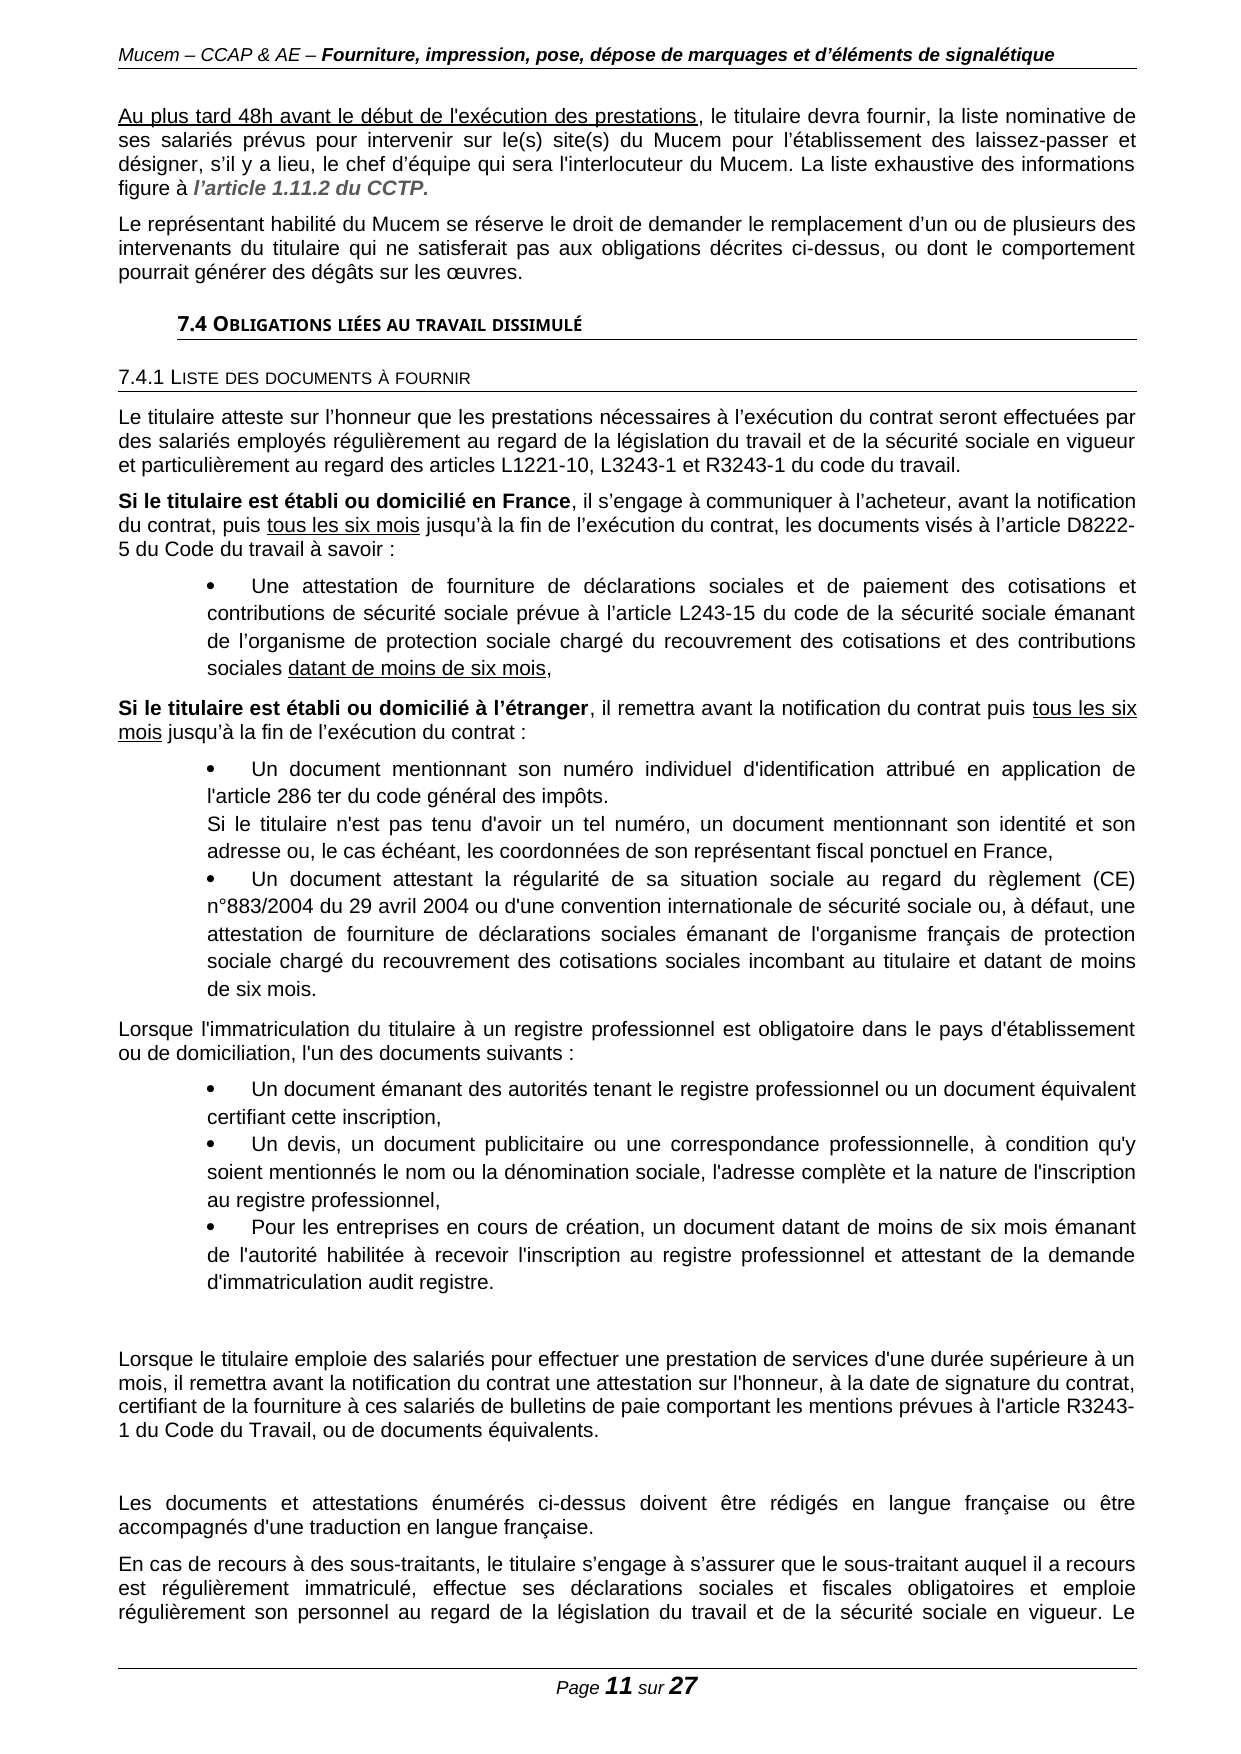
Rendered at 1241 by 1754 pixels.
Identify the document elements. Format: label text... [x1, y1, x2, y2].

subtitle Obligations liées au travail dissimulé [177, 309, 1137, 339]
text Le titulaire atteste sur l’honneur que les prestations nécessaires à l’exécution du contrat seront effectuées par des salariés employés régulièrement au regard de la législation du travail et de la sécurité sociale en vigueur et particulièrement au regard des articles L1221-10, L3243-1 et R3243-1 du code du travail. [118, 405, 1137, 477]
text Si le titulaire est établi ou domicilié à l’étranger, il remettra avant la notification du contrat puis tous les six mois jusqu’à la fin de l’exécution du contrat : [118, 696, 1137, 744]
list Un document attestant la régularité de sa situation sociale au regard du règlement (CE) n°883/2004 du 29 avril 2004 ou d'une convention internationale de sécurité sociale ou, à défaut, une attestation de fourniture de déclarations sociales émanant de l'organisme français de protection sociale chargé du recouvrement des cotisations sociales incombant au titulaire et datant de moins de six mois. [207, 867, 1137, 1001]
list Une attestation de fourniture de déclarations sociales et de paiement des cotisations et contributions de sécurité sociale prévue à l’article L243-15 du code de la sécurité sociale émanant de l’organisme de protection sociale chargé du recouvrement des cotisations et des contributions sociales datant de moins de six mois, [207, 573, 1137, 680]
text Au plus tard 48h avant le début de l'exécution des prestations, le titulaire devra fournir, la liste nominative de ses salariés prévus pour intervenir sur le(s) site(s) du Mucem pour l’établissement des laissez-passer et désigner, s’il y a lieu, le chef d’équipe qui sera l'interlocuteur du Mucem. La liste exhaustive des informations figure à l’article 1.11.2 du CCTP. [118, 103, 1137, 199]
list Un document mentionnant son numéro individuel d'identification attribué en application de l'article 286 ter du code général des impôts. [207, 757, 1137, 808]
list Un document émanant des autorités tenant le registre professionnel ou un document équivalent certifiant cette inscription, [207, 1077, 1137, 1129]
text Lorsque le titulaire emploie des salariés pour effectuer une prestation de services d'une durée supérieure à un mois, il remettra avant la notification du contrat une attestation sur l'honneur, à la date de signature du contrat, certifiant de la fourniture à ces salariés de bulletins de paie comportant les mentions prévues à l'article R3243-1 du Code du Travail, ou de documents équivalents. [118, 1346, 1137, 1442]
list Si le titulaire n'est pas tenu d'avoir un tel numéro, un document mentionnant son identité et son adresse ou, le cas échéant, les coordonnées de son représentant fiscal ponctuel en France, [207, 812, 1137, 863]
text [118, 1552, 1137, 1623]
subtitle Liste des documents à fournir [118, 365, 1137, 391]
text Si le titulaire est établi ou domicilié en France, il s’engage à communiquer à l’acheteur, avant la notification du contrat, puis tous les six mois jusqu’à la fin de l’exécution du contrat, les documents visés à l’article D8222-5 du Code du travail à savoir : [118, 489, 1137, 561]
text Lorsque l'immatriculation du titulaire à un registre professionnel est obligatoire dans le pays d'établissement ou de domiciliation, l'un des documents suivants : [118, 1017, 1137, 1065]
text Le représentant habilité du Mucem se réserve le droit de demander le remplacement d’un ou de plusieurs des intervenants du titulaire qui ne satisferait pas aux obligations décrites ci-dessus, ou dont le comportement pourrait générer des dégâts sur les œuvres. [118, 212, 1137, 284]
text Les documents et attestations énumérés ci-dessus doivent être rédigés en langue française ou être accompagnés d'une traduction en langue française. [118, 1491, 1137, 1539]
list Un devis, un document publicitaire ou une correspondance professionnelle, à condition qu'y soient mentionnés le nom ou la dénomination sociale, l'adresse complète et la nature de l'inscription au registre professionnel, [207, 1132, 1137, 1211]
list Pour les entreprises en cours de création, un document datant de moins de six mois émanant de l'autorité habilitée à recevoir l'inscription au registre professionnel et attestant de la demande d'immatriculation audit registre. [207, 1215, 1137, 1294]
